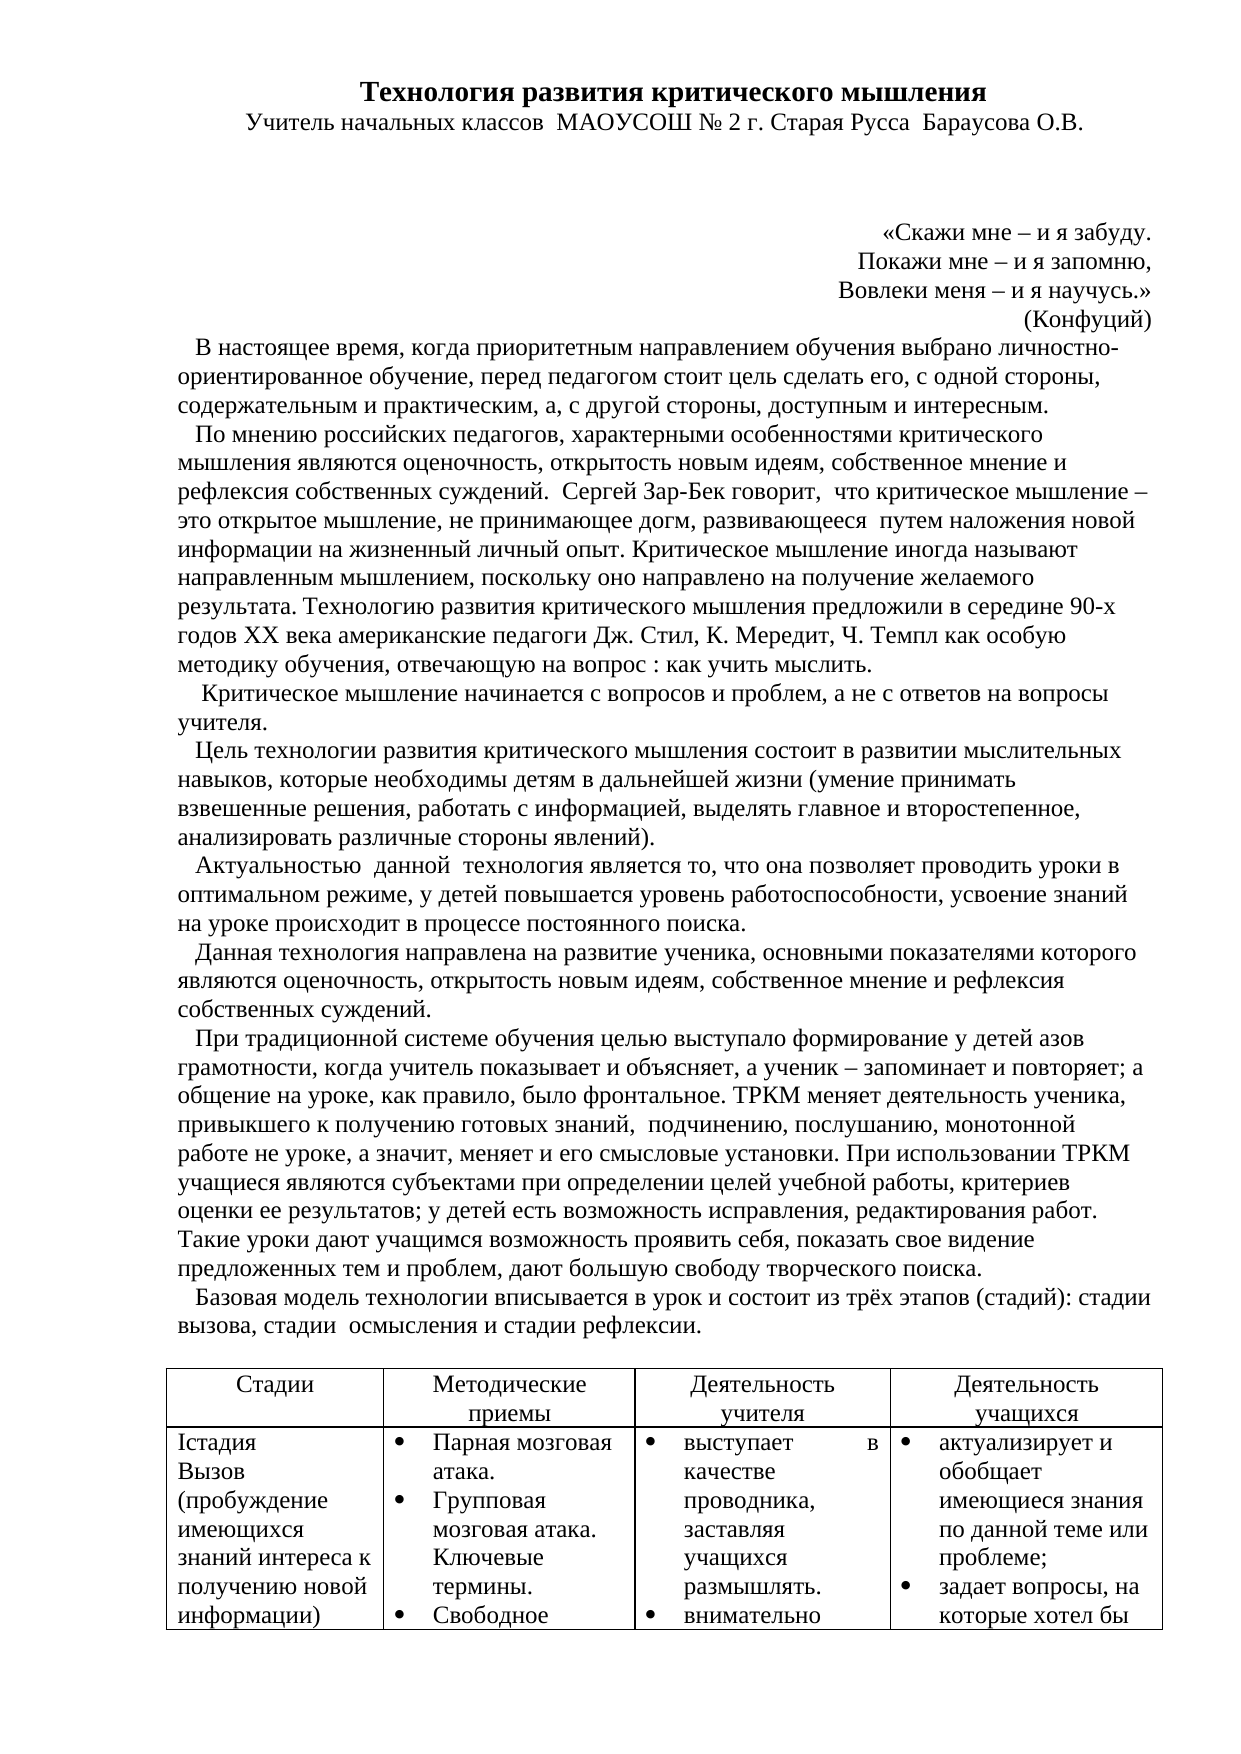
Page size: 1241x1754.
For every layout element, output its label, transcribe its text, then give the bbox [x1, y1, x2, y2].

text Вовлеки меня – и я научусь.» [177, 275, 1152, 304]
text При традиционной системе обучения целью выступало формирование у детей азов грамотности, когда учитель показывает и объясняет, а ученик – запоминает и повторяет; а общение на уроке, как правило, было фронтальное. ТРКМ меняет деятельность ученика, привыкшего к получению готовых знаний, подчинению, послушанию, монотонной работе не уроке, а значит, меняет и его смысловые установки. При использовании ТРКМ учащиеся являются субъектами при определении целей учебной работы, критериев оценки ее результатов; у детей есть возможность исправления, редактирования работ. Такие уроки дают учащимся возможность проявить себя, показать свое видение предложенных тем и проблем, дают большую свободу творческого поиска. [177, 1023, 1152, 1282]
table_header Методические приемы [384, 1369, 634, 1426]
text (Конфуций) [177, 304, 1152, 332]
table_header Деятельность учащихся [891, 1369, 1162, 1426]
text В настоящее время, когда приоритетным направлением обучения выбрано личностно-ориентированное обучение, перед педагогом стоит цель сделать его, с одной стороны, содержательным и практическим, а, с другой стороны, доступным и интересным. [177, 332, 1152, 419]
text По мнению российских педагогов, характерными особенностями критического мышления являются оценочность, открытость новым идеям, собственное мнение и рефлексия собственных суждений. Сергей Зар-Бек говорит, что критическое мышление – это открытое мышление, не принимающее догм, развивающееся путем наложения новой информации на жизненный личный опыт. Критическое мышление иногда называют направленным мышлением, поскольку оно направлено на получение желаемого результата. Технологию развития критического мышления предложили в середине 90-х годов XX века американские педагоги Дж. Стил, К. Мередит, Ч. Темпл как особую методику обучения, отвечающую на вопрос : как учить мыслить. [177, 419, 1152, 678]
table_header Деятельность учителя [636, 1369, 890, 1426]
text Цель технологии развития критического мышления состоит в развитии мыслительных навыков, которые необходимы детям в дальнейшей жизни (умение принимать взвешенные решения, работать с информацией, выделять главное и второстепенное, анализировать различные стороны явлений). [177, 735, 1152, 850]
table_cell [636, 1428, 890, 1629]
table_header Стадии [167, 1369, 383, 1426]
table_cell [891, 1428, 1162, 1629]
text Данная технология направлена на развитие ученика, основными показателями которого являются оценочность, открытость новым идеям, собственное мнение и рефлексия собственных суждений. [177, 937, 1152, 1023]
text Базовая модель технологии вписывается в урок и состоит из трёх этапов (стадий): стадии вызова, стадии осмысления и стадии рефлексии. [177, 1282, 1152, 1339]
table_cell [384, 1428, 634, 1629]
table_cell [167, 1428, 383, 1629]
text «Скажи мне – и я забуду. [177, 217, 1152, 246]
text Критическое мышление начинается с вопросов и проблем, а не с ответов на вопросы учителя. [177, 678, 1152, 735]
text Покажи мне – и я запомню, [177, 246, 1152, 275]
text Актуальностью данной технология является то, что она позволяет проводить уроки в оптимальном режиме, у детей повышается уровень работоспособности, усвоение знаний на уроке происходит в процессе постоянного поиска. [177, 850, 1152, 937]
